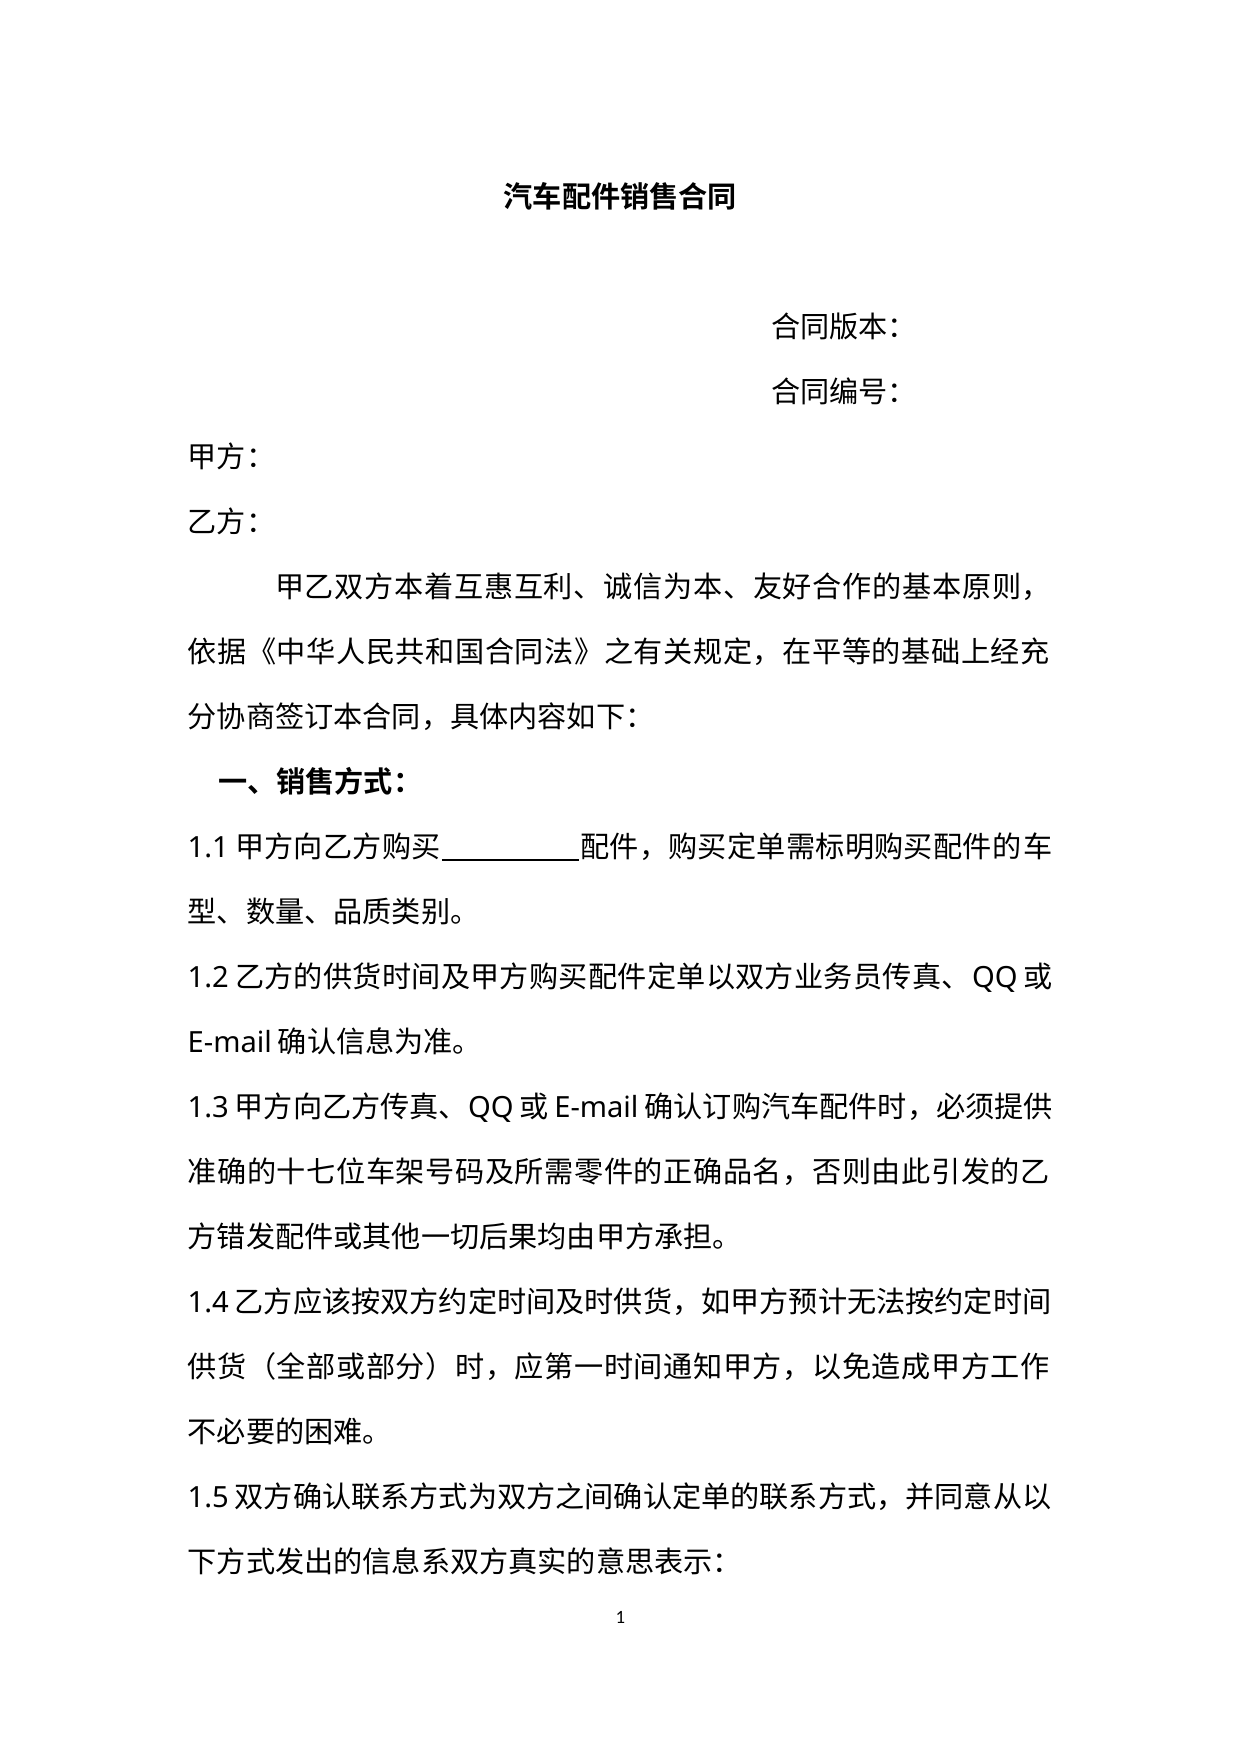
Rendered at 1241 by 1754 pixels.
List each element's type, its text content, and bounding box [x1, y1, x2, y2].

text 合同编号： [187, 357, 1053, 422]
text 1.2乙方的供货时间及甲方购买配件定单以双方业务员传真、QQ或E-mail确认信息为准。 [187, 942, 1053, 1072]
text 1.3甲方向乙方传真、QQ或E-mail确认订购汽车配件时，必须提供准确的十七位车架号码及所需零件的正确品名，否则由此引发的乙方错发配件或其他一切后果均由甲方承担。 [187, 1072, 1053, 1267]
text 一、销售方式： [187, 747, 1053, 812]
text 1.4乙方应该按双方约定时间及时供货，如甲方预计无法按约定时间供货（全部或部分）时，应第一时间通知甲方，以免造成甲方工作不必要的困难。 [187, 1267, 1053, 1462]
text 乙方： [187, 487, 1053, 552]
text 甲方： [187, 422, 1053, 487]
text 1.1甲方向乙方购买 配件，购买定单需标明购买配件的车型、数量、品质类别。 [187, 812, 1053, 942]
text 1.5双方确认联系方式为双方之间确认定单的联系方式，并同意从以下方式发出的信息系双方真实的意思表示： [187, 1462, 1053, 1592]
text 合同版本： [187, 292, 1053, 357]
text 甲乙双方本着互惠互利、诚信为本、友好合作的基本原则，依据《中华人民共和国合同法》之有关规定，在平等的基础上经充分协商签订本合同，具体内容如下： [187, 552, 1053, 747]
text 汽车配件销售合同 [187, 162, 1053, 227]
